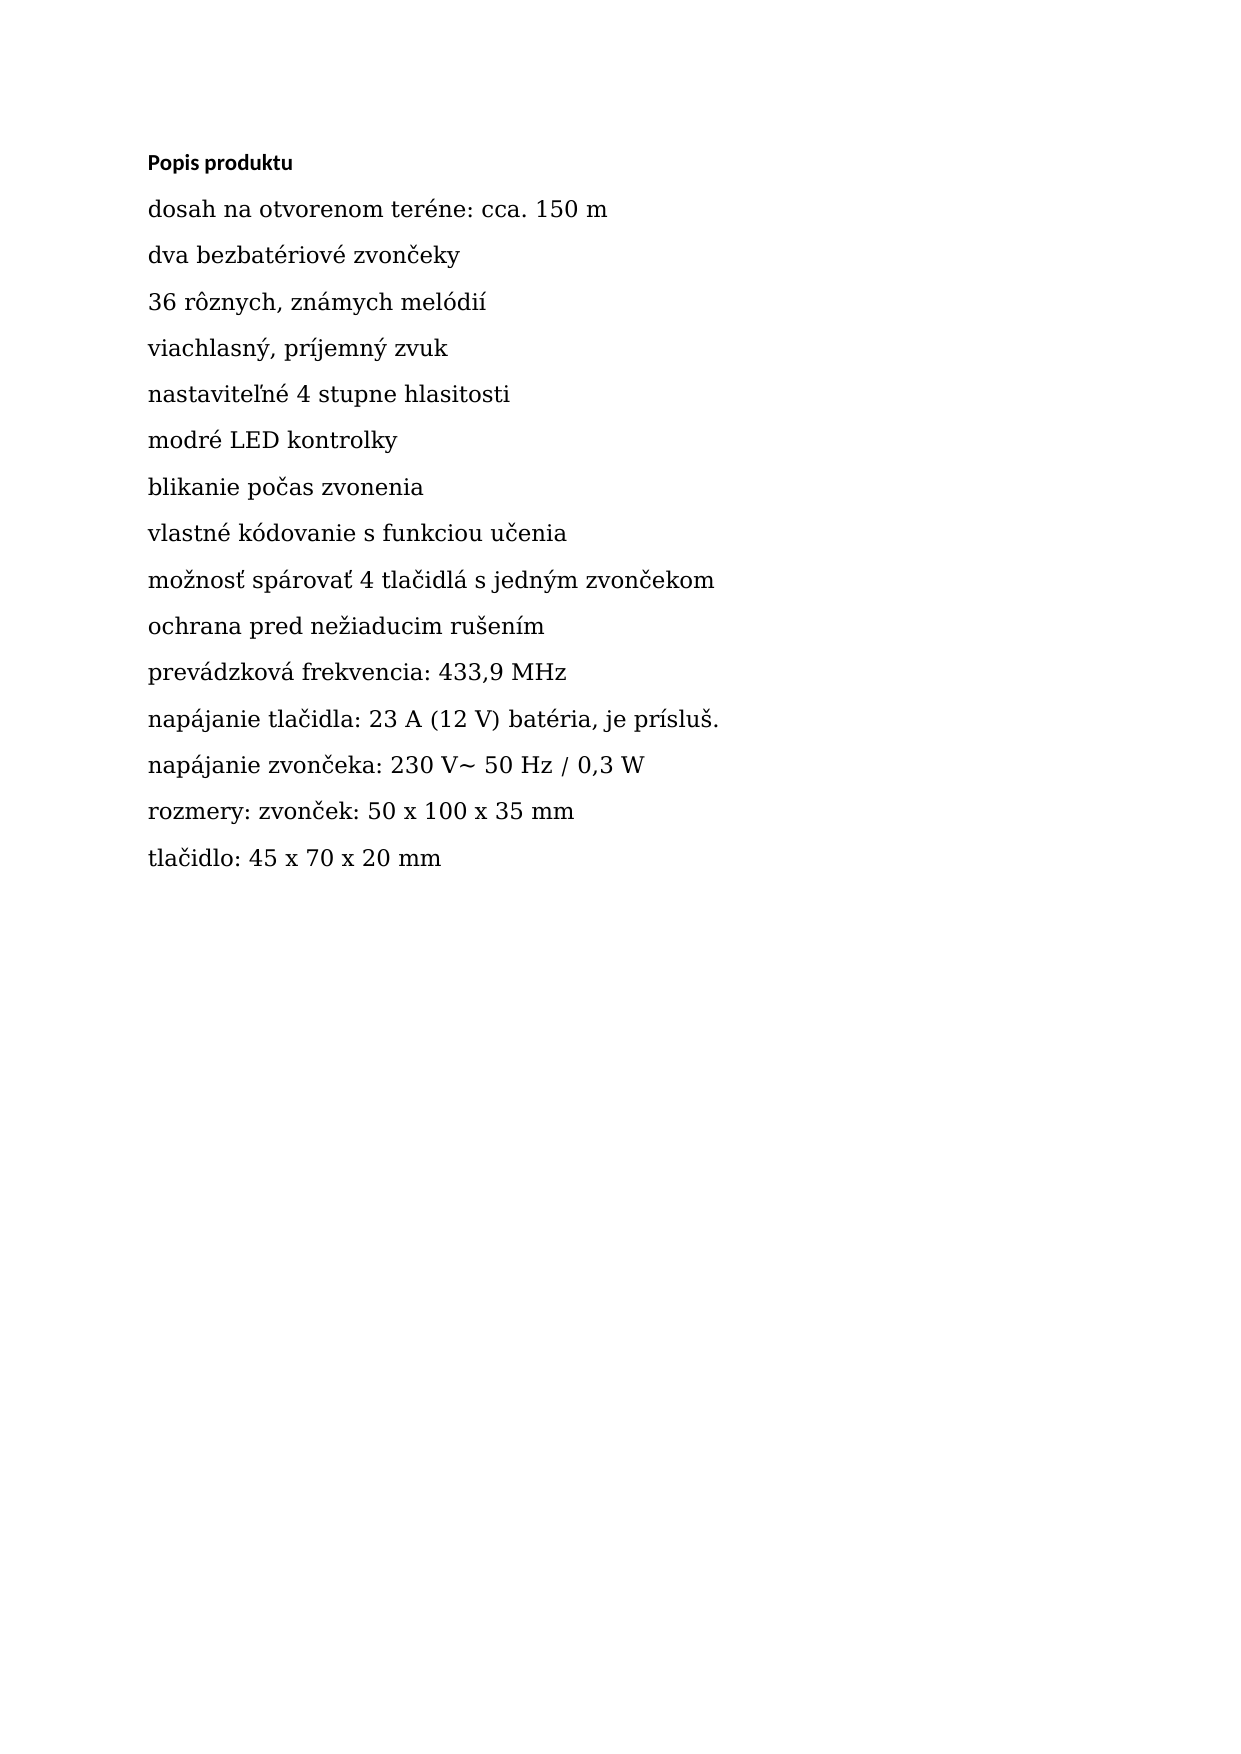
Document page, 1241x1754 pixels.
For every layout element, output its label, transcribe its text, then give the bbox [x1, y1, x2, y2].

text blikanie počas zvonenia [148, 473, 1093, 500]
text ochrana pred nežiaducim rušením [148, 612, 1093, 639]
text napájanie tlačidla: 23 A (12 V) batéria, je prísluš. [148, 704, 1093, 732]
text prevádzková frekvencia: 433,9 MHz [148, 658, 1093, 686]
text vlastné kódovanie s funkciou učenia [148, 519, 1093, 546]
text 36 rôznych, známych melódií [148, 287, 1093, 315]
text rozmery: zvonček: 50 x 100 x 35 mm [148, 797, 1093, 824]
text dosah na otvorenom teréne: cca. 150 m [148, 194, 1093, 222]
text tlačidlo: 45 x 70 x 20 mm [148, 843, 1093, 871]
text možnosť spárovať 4 tlačidlá s jedným zvončekom [148, 565, 1093, 593]
text modré LED kontrolky [148, 426, 1093, 454]
text Popis produktu [148, 148, 1093, 176]
text dva bezbatériové zvončeky [148, 241, 1093, 268]
text nastaviteľné 4 stupne hlasitosti [148, 380, 1093, 407]
text viachlasný, príjemný zvuk [148, 333, 1093, 361]
text napájanie zvončeka: 230 V~ 50 Hz / 0,3 W [148, 751, 1093, 778]
